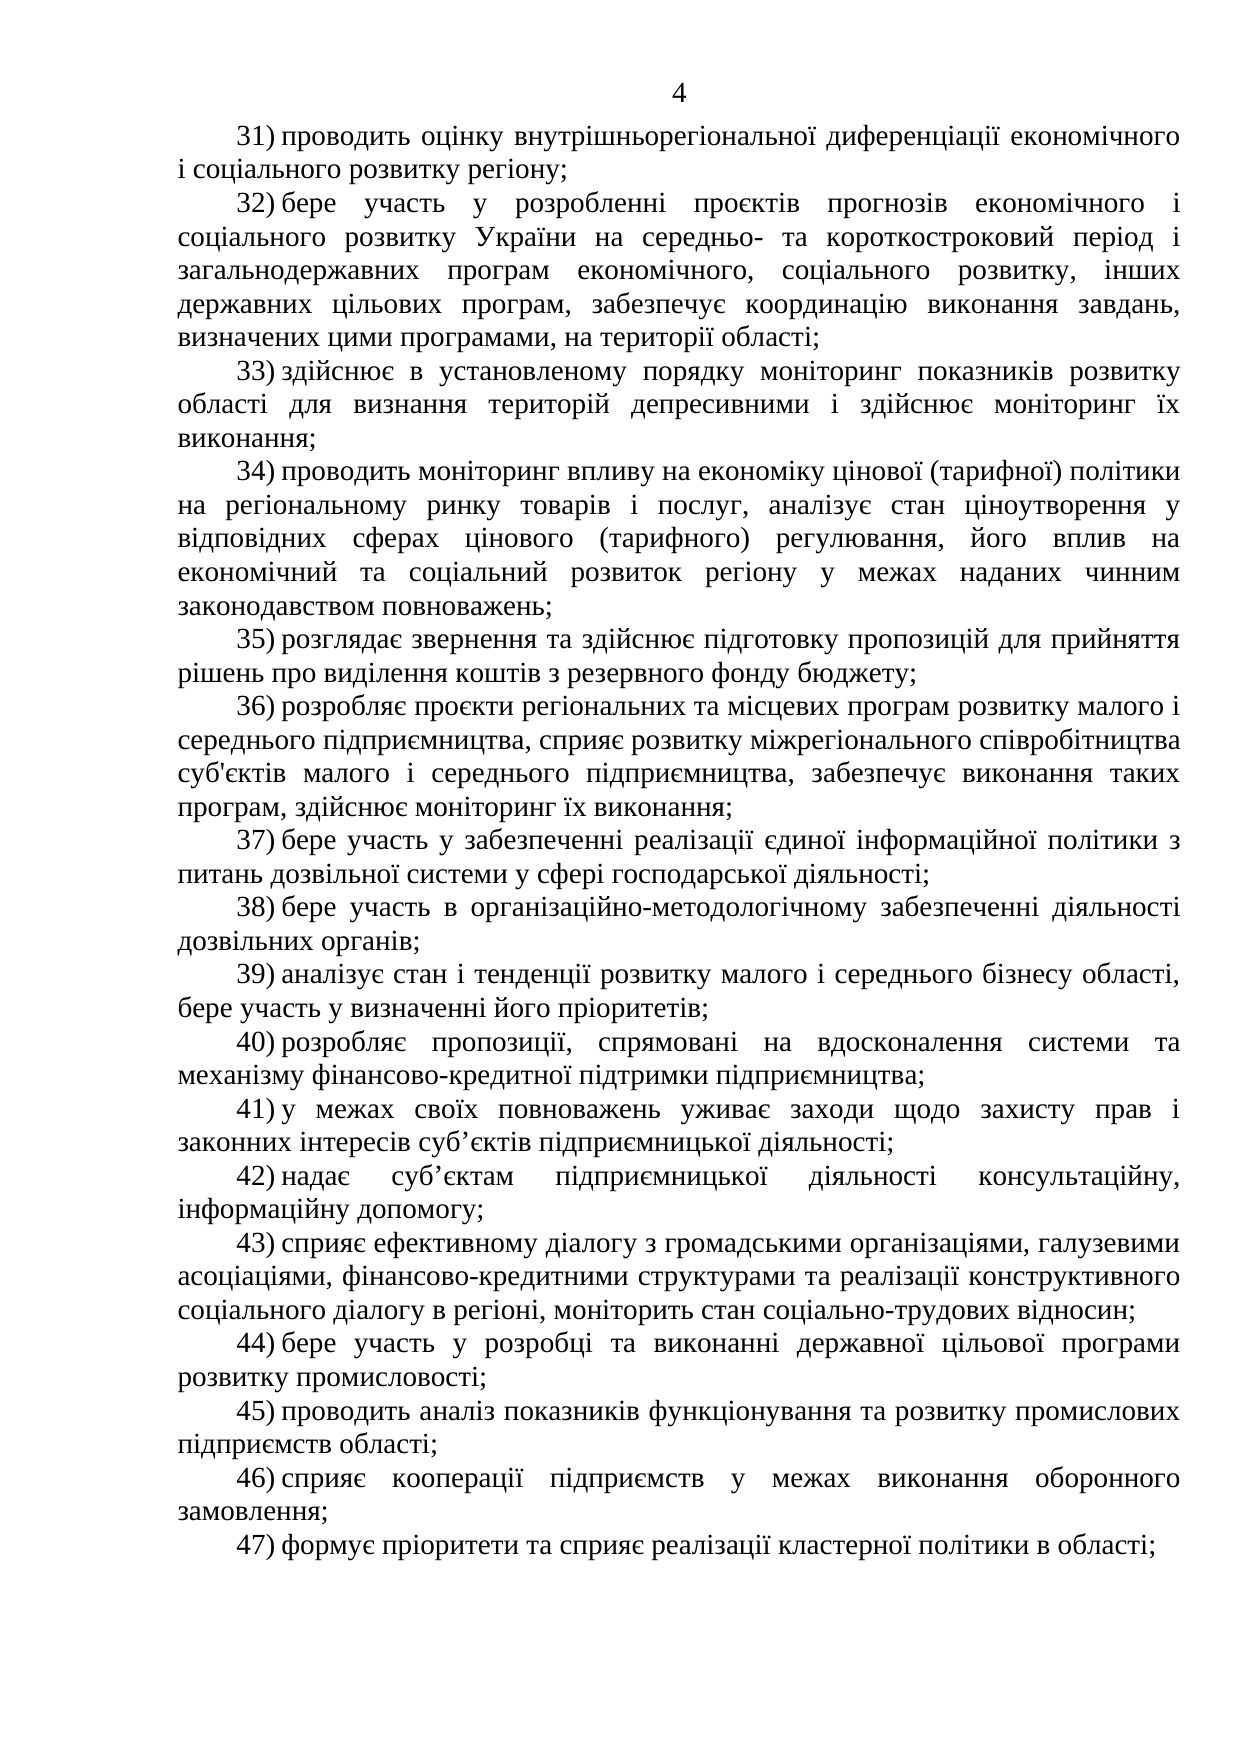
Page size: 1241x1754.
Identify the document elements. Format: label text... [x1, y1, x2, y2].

list розробляє проєкти регіональних та місцевих програм розвитку малого і середнього підприємництва, сприяє розвитку міжрегіонального співробітництва суб'єктів малого і середнього підприємництва, забезпечує виконання таких програм, здійснює моніторинг їх виконання; [177, 688, 1181, 822]
list у межах своїх повноважень уживає заходи щодо захисту прав і законних інтересів суб’єктів підприємницької діяльності; [177, 1091, 1181, 1158]
list бере участь в організаційно-методологічному забезпеченні діяльності дозвільних органів; [177, 889, 1181, 957]
list розглядає звернення та здійснює підготовку пропозицій для прийняття рішень про виділення коштів з резервного фонду бюджету; [177, 621, 1181, 688]
list здійснює в установленому порядку моніторинг показників розвитку області для визнання територій депресивними і здійснює моніторинг їх виконання; [177, 353, 1181, 453]
list бере участь у розробці та виконанні державної цільової програми розвитку промисловості; [177, 1326, 1181, 1393]
list проводить оцінку внутрішньорегіональної диференціації економічного і соціального розвитку регіону; [177, 118, 1181, 185]
list надає суб’єктам підприємницької діяльності консультаційну, інформаційну допомогу; [177, 1158, 1181, 1225]
list бере участь у забезпеченні реалізації єдиної інформаційної політики з питань дозвільної системи у сфері господарської діяльності; [177, 822, 1181, 889]
list формує пріоритети та сприяє реалізації кластерної політики в області; [177, 1527, 1181, 1560]
list розробляє пропозиції, спрямовані на вдосконалення системи та механізму фінансово-кредитної підтримки підприємництва; [177, 1024, 1181, 1091]
list сприяє ефективному діалогу з громадськими організаціями, галузевими асоціаціями, фінансово-кредитними структурами та реалізації конструктивного соціального діалогу в регіоні, моніторить стан соціально-трудових відносин; [177, 1225, 1181, 1326]
list бере участь у розробленні проєктів прогнозів економічного і соціального розвитку України на середньо- та короткостроковий період і загальнодержавних програм економічного, соціального розвитку, інших державних цільових програм, забезпечує координацію виконання завдань, визначених цими програмами, на території області; [177, 185, 1181, 353]
list проводить моніторинг впливу на економіку цінової (тарифної) політики на регіональному ринку товарів і послуг, аналізує стан ціноутворення у відповідних сферах цінового (тарифного) регулювання, його вплив на економічний та соціальний розвиток регіону у межах наданих чинним законодавством повноважень; [177, 453, 1181, 621]
list сприяє кооперації підприємств у межах виконання оборонного замовлення; [177, 1460, 1181, 1527]
list проводить аналіз показників функціонування та розвитку промислових підприємств області; [177, 1393, 1181, 1460]
list аналізує стан і тенденції розвитку малого і середнього бізнесу області, бере участь у визначенні його пріоритетів; [177, 957, 1181, 1024]
